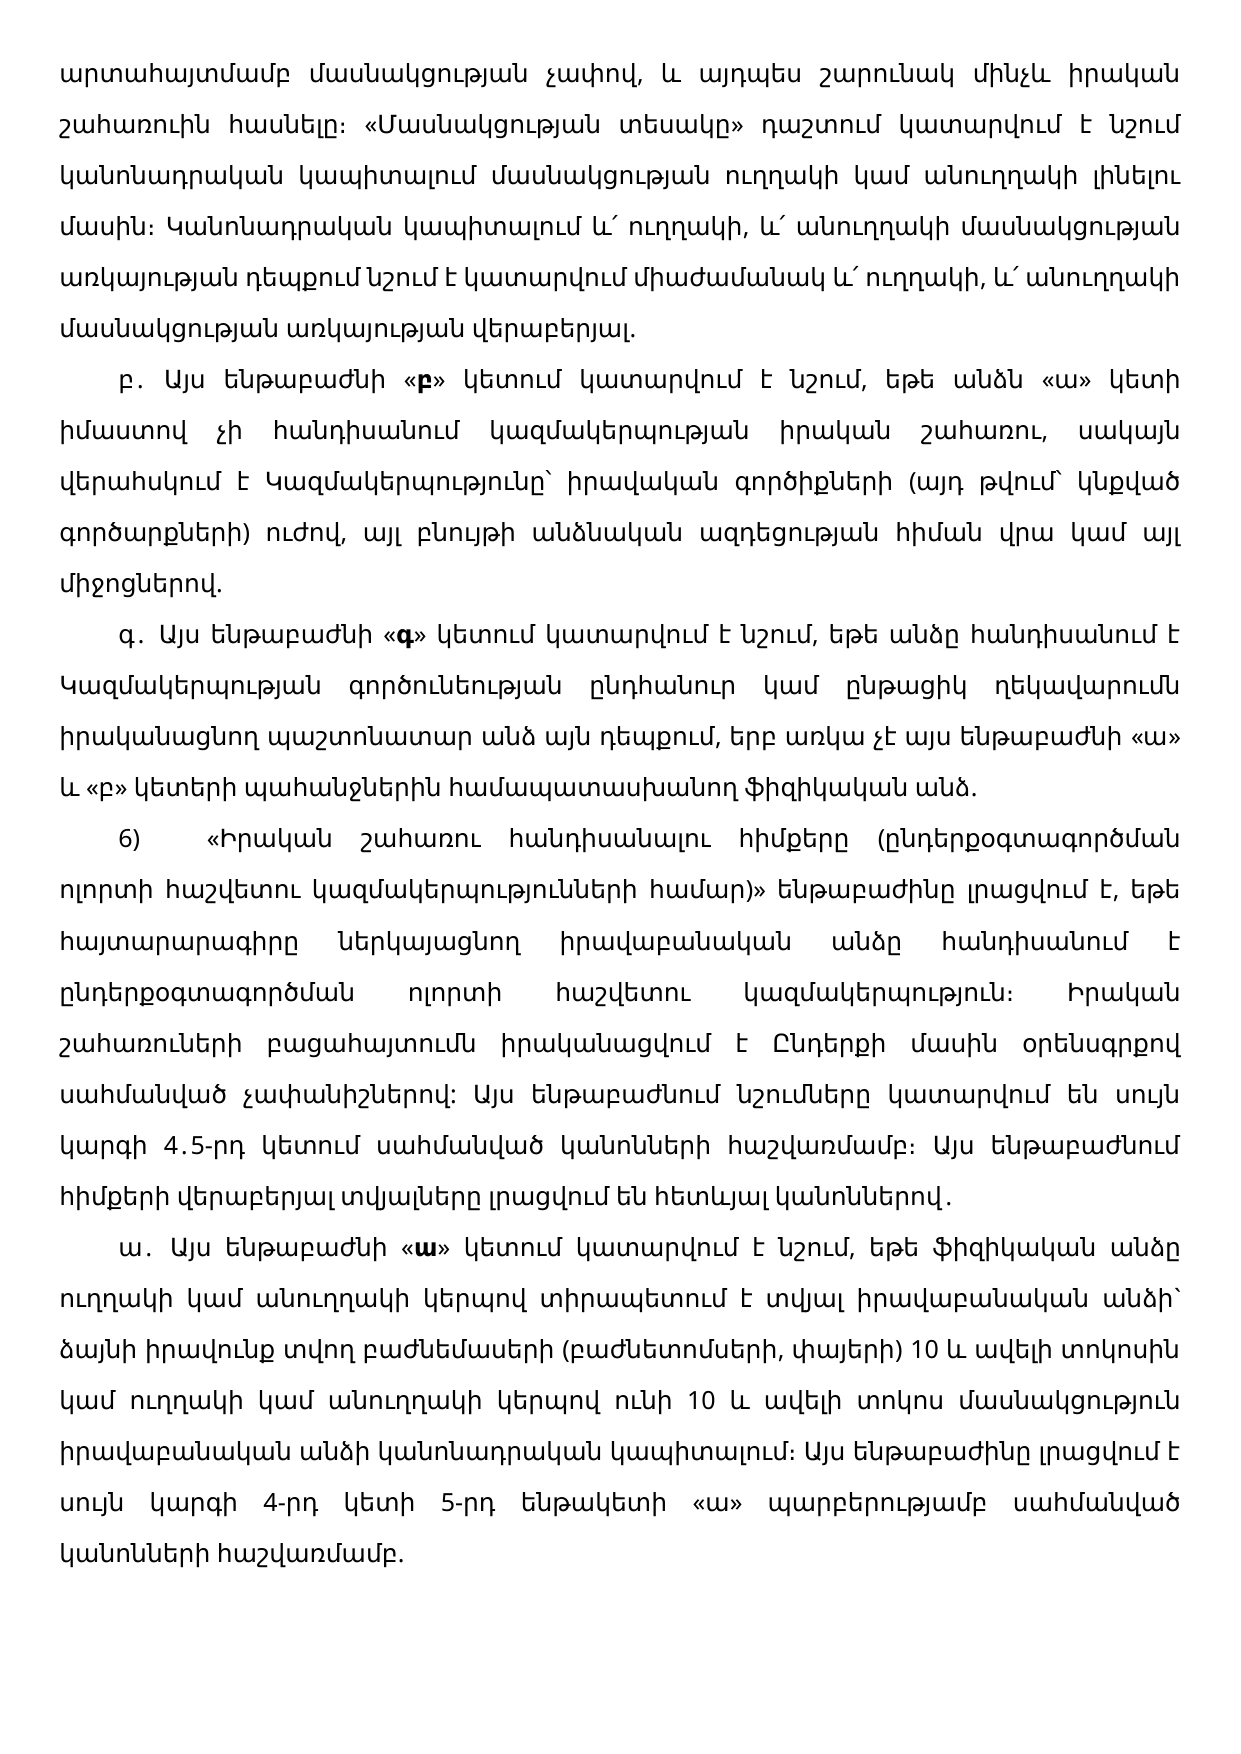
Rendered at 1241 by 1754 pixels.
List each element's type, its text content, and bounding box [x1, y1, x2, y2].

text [59, 56, 1181, 345]
text ա․ Այս ենթաբաժնի «ա» կետում կատարվում է նշում, եթե ֆիզիկական անձը ուղղակի կամ անուղղակի կերպով տիրապետում է տվյալ իրավաբանական անձի` ձայնի իրավունք տվող բաժնեմասերի (բաժնետոմսերի, փայերի) 10 և ավելի տոկոսին կամ ուղղակի կամ անուղղակի կերպով ունի 10 և ավելի տոկոս մասնակցություն իրավաբանական անձի կանոնադրական կապիտալում։ Այս ենթաբաժինը լրացվում է սույն կարգի 4-րդ կետի 5-րդ ենթակետի «ա» պարբերությամբ սահմանված կանոնների հաշվառմամբ. [59, 1229, 1181, 1570]
list «Իրական շահառու հանդիսանալու հիմքերը (ընդերքօգտագործման ոլորտի հաշվետու կազմակերպությունների համար)» ենթաբաժինը լրացվում է, եթե հայտարարագիրը ներկայացնող իրավաբանական անձը հանդիսանում է ընդերքօգտագործման ոլորտի հաշվետու կազմակերպություն։ Իրական շահառուների բացահայտումն իրականացվում է Ընդերքի մասին օրենսգրքով սահմանված չափանիշներով: Այս ենթաբաժնում նշումները կատարվում են սույն կարգի 4․5-րդ կետում սահմանված կանոնների հաշվառմամբ։ Այս ենթաբաժնում հիմքերի վերաբերյալ տվյալները լրացվում են հետևյալ կանոններով․ [59, 821, 1181, 1212]
text բ․ Այս ենթաբաժնի «բ» կետում կատարվում է նշում, եթե անձն «ա» կետի իմաստով չի հանդիսանում կազմակերպության իրական շահառու, սակայն վերահսկում է Կազմակերպությունը՝ իրավական գործիքների (այդ թվում՝ կնքված գործարքների) ուժով, այլ բնույթի անձնական ազդեցության հիման վրա կամ այլ միջոցներով. [59, 362, 1181, 600]
text գ․ Այս ենթաբաժնի «գ» կետում կատարվում է նշում, եթե անձը հանդիսանում է Կազմակերպության գործունեության ընդհանուր կամ ընթացիկ ղեկավարումն իրականացնող պաշտոնատար անձ այն դեպքում, երբ առկա չէ այս ենթաբաժնի «ա» և «բ» կետերի պահանջներին համապատասխանող ֆիզիկական անձ. [59, 617, 1181, 804]
